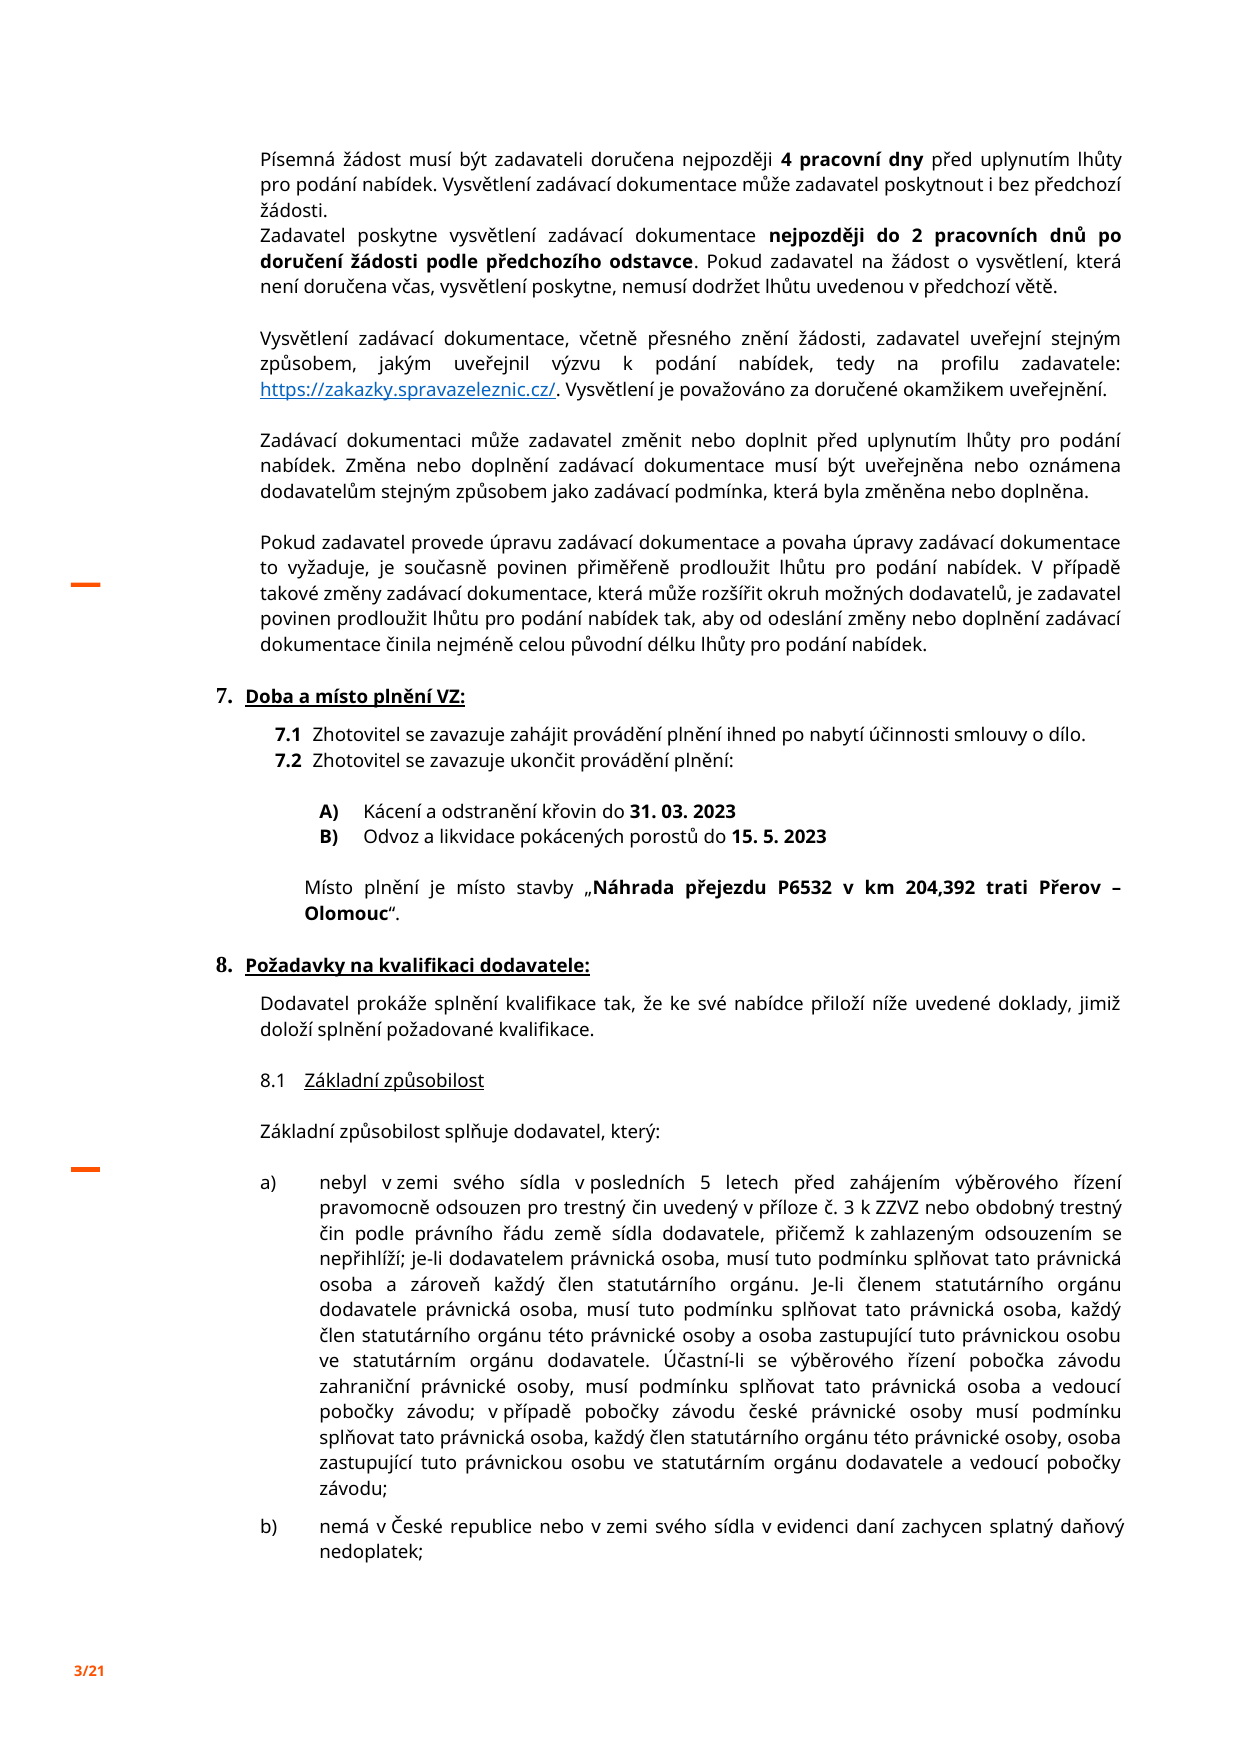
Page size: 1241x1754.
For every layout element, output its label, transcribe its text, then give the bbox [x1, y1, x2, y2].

list Požadavky na kvalifikaci dodavatele: [216, 951, 1122, 978]
list Kácení a odstranění křovin do 31. 03. 2023 [289, 798, 1122, 823]
text Vysvětlení zadávací dokumentace, včetně přesného znění žádosti, zadavatel uveřejní stejným způsobem, jakým uveřejnil výzvu k podání nabídek, tedy na profilu zadavatele: https://zakazky.spravazeleznic.cz/. Vysvětlení je považováno za doručené okamžikem uveřejnění. [260, 325, 1122, 401]
list Zhotovitel se zavazuje ukončit provádění plnění: [275, 747, 1122, 772]
list Základní způsobilost [260, 1067, 1122, 1092]
text Základní způsobilost splňuje dodavatel, který: [216, 1118, 1122, 1143]
list Odvoz a likvidace pokácených porostů do 15. 5. 2023 [289, 823, 1122, 849]
text Zadavatel poskytne vysvětlení zadávací dokumentace nejpozději do 2 pracovních dnů po doručení žádosti podle předchozího odstavce. Pokud zadavatel na žádost o vysvětlení, která není doručena včas, vysvětlení poskytne, nemusí dodržet lhůtu uvedenou v předchozí větě. [260, 223, 1122, 299]
list Doba a místo plnění VZ: [216, 682, 1122, 709]
text Písemná žádost musí být zadavateli doručena nejpozději 4 pracovní dny před uplynutím lhůty pro podání nabídek. Vysvětlení zadávací dokumentace může zadavatel poskytnout i bez předchozí žádosti. [260, 146, 1122, 223]
text a) nebyl v zemi svého sídla v posledních 5 letech před zahájením výběrového řízení pravomocně odsouzen pro trestný čin uvedený v příloze č. 3 k ZZVZ nebo obdobný trestný čin podle právního řádu země sídla dodavatele, přičemž k zahlazeným odsouzením se nepřihlíží; je-li dodavatelem právnická osoba, musí tuto podmínku splňovat tato právnická osoba a zároveň každý člen statutárního orgánu. Je-li členem statutárního orgánu dodavatele právnická osoba, musí tuto podmínku splňovat tato právnická osoba, každý člen statutárního orgánu této právnické osoby a osoba zastupující tuto právnickou osobu ve statutárním orgánu dodavatele. Účastní-li se výběrového řízení pobočka závodu zahraniční právnické osoby, musí podmínku splňovat tato právnická osoba a vedoucí pobočky závodu; v případě pobočky závodu české právnické osoby musí podmínku splňovat tato právnická osoba, každý člen statutárního orgánu této právnické osoby, osoba zastupující tuto právnickou osobu ve statutárním orgánu dodavatele a vedoucí pobočky závodu; [260, 1169, 1122, 1501]
text Zadávací dokumentaci může zadavatel změnit nebo doplnit před uplynutím lhůty pro podání nabídek. Změna nebo doplnění zadávací dokumentace musí být uveřejněna nebo oznámena dodavatelům stejným způsobem jako zadávací podmínka, která byla změněna nebo doplněna. [260, 427, 1122, 503]
text b) nemá v České republice nebo v zemi svého sídla v evidenci daní zachycen splatný daňový nedoplatek; [260, 1513, 1124, 1564]
list Zhotovitel se zavazuje zahájit provádění plnění ihned po nabytí účinnosti smlouvy o dílo. [275, 721, 1122, 747]
text Pokud zadavatel provede úpravu zadávací dokumentace a povaha úpravy zadávací dokumentace to vyžaduje, je současně povinen přiměřeně prodloužit lhůtu pro podání nabídek. V případě takové změny zadávací dokumentace, která může rozšířit okruh možných dodavatelů, je zadavatel povinen prodloužit lhůtu pro podání nabídek tak, aby od odeslání změny nebo doplnění zadávací dokumentace činila nejméně celou původní délku lhůty pro podání nabídek. [260, 529, 1122, 657]
text Místo plnění je místo stavby „Náhrada přejezdu P6532 v km 204,392 trati Přerov – Olomouc“. [304, 874, 1122, 926]
text Dodavatel prokáže splnění kvalifikace tak, že ke své nabídce přiloží níže uvedené doklady, jimiž doloží splnění požadované kvalifikace. [260, 990, 1122, 1041]
